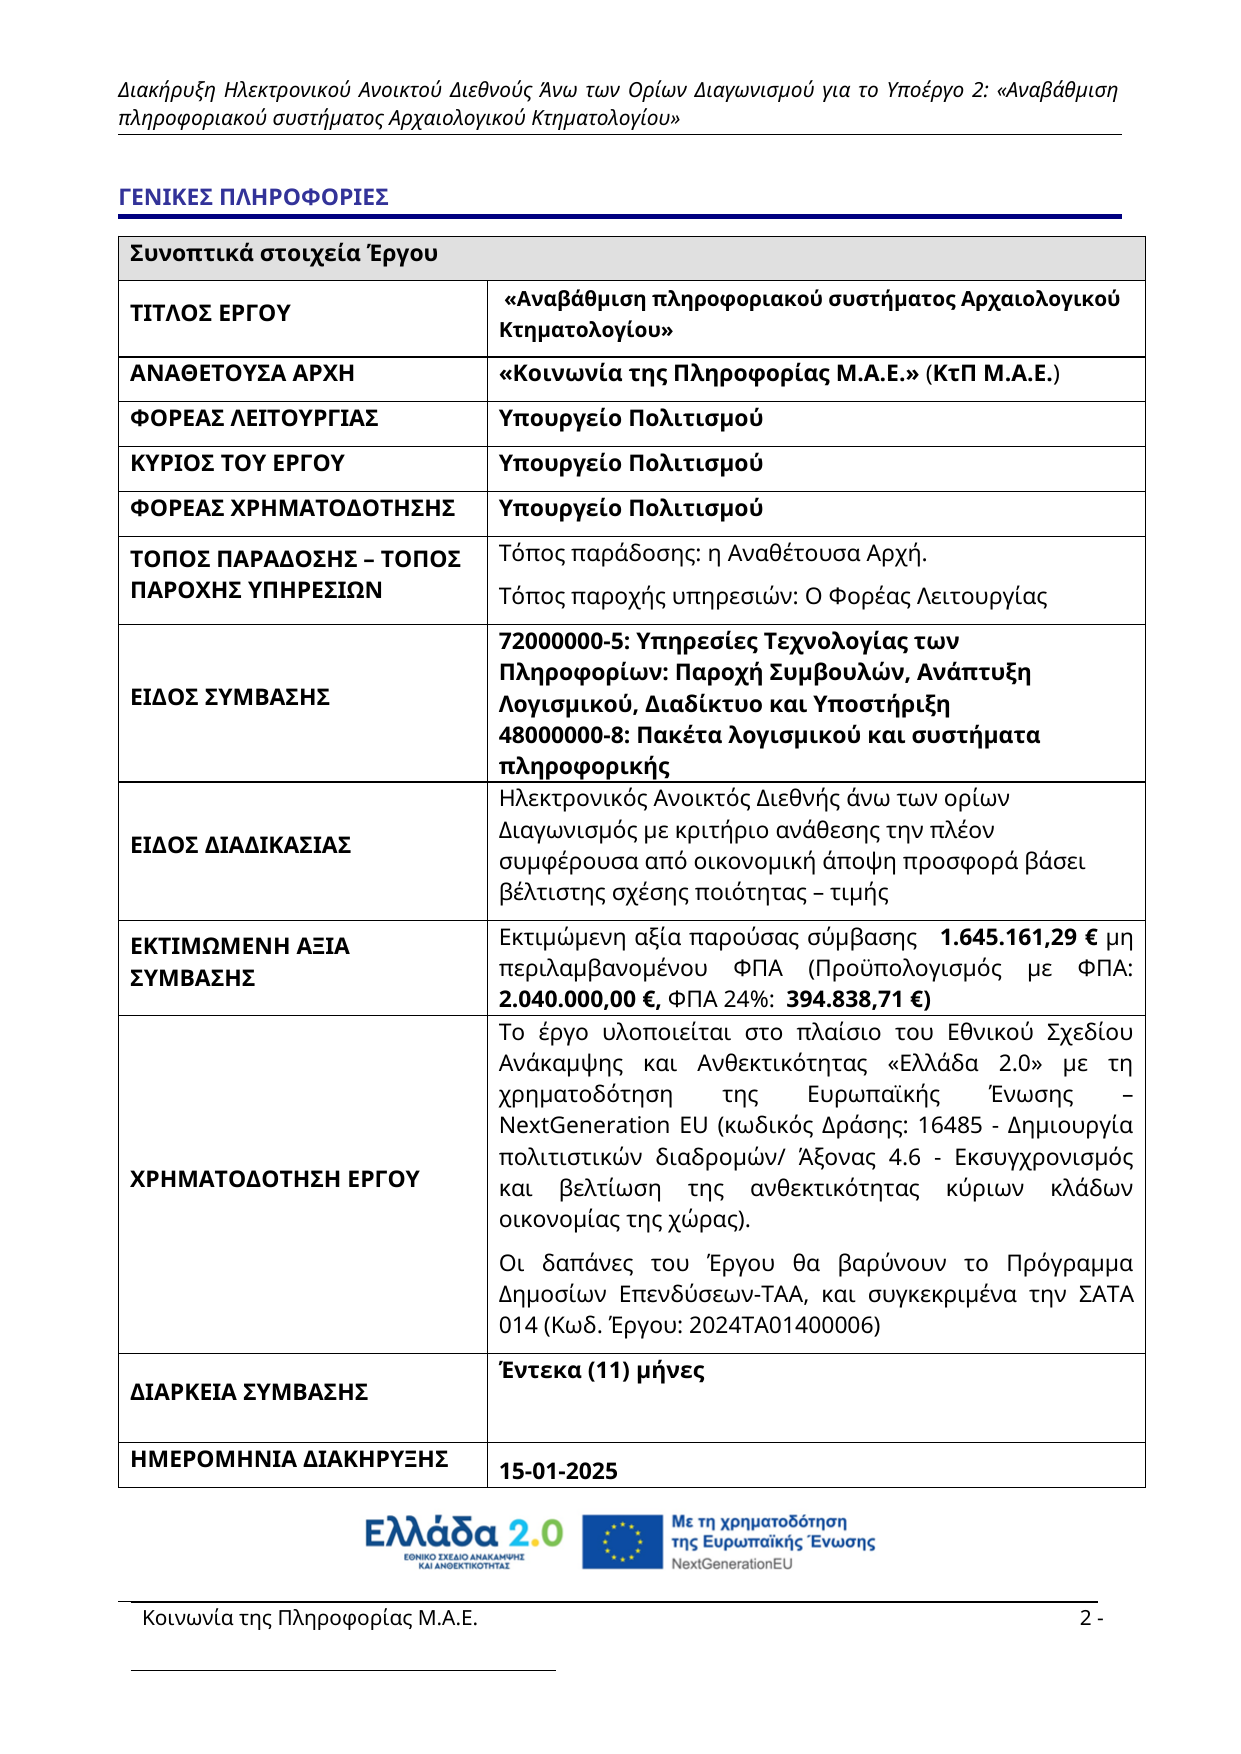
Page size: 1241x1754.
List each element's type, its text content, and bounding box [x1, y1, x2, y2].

table_cell Υπουργείο Πολιτισμού [488, 447, 1145, 491]
table_cell ΦΟΡΕΑΣ ΧΡΗΜΑΤΟΔΟΤΗΣΗΣ [119, 492, 487, 536]
table_cell 72000000-5: Υπηρεσίες Τεχνολογίας των Πληροφορίων: Παροχή Συμβουλών, Ανάπτυξη Λογισμικού, Διαδίκτυο και Υποστήριξη 48000000-8: Πακέτα λογισμικού και συστήματα πληροφορικής [488, 625, 1145, 781]
table_cell Εκτιμώμενη αξία παρούσας σύμβασης 1.645.161,29 € μη περιλαμβανομένου ΦΠΑ (Προϋπολογισμός με ΦΠΑ: 2.040.000,00 €, ΦΠΑ 24%: 394.838,71 €) [488, 921, 1145, 1015]
table_cell 15-01-2025 [488, 1443, 1145, 1487]
table_cell Το έργο υλοποιείται στο πλαίσιο του Εθνικού Σχεδίου Ανάκαμψης και Ανθεκτικότητας «Ελλάδα 2.0» με τη χρηματοδότηση της Ευρωπαϊκής Ένωσης – NextGeneration EU (κωδικός Δράσης: 16485 - Δημιουργία πολιτιστικών διαδρομών/ Άξονας 4.6 - Εκσυγχρονισμός και βελτίωση της ανθεκτικότητας κύριων κλάδων οικονομίας της χώρας). Οι δαπάνες του Έργου θα βαρύνουν το Πρόγραμμα Δημοσίων Επενδύσεων-TAA, και συγκεκριμένα την ΣΑΤΑ 014 (Κωδ. Έργου: 2024ΤΑ01400006) [488, 1016, 1145, 1353]
table_cell Υπουργείο Πολιτισμού [488, 492, 1145, 536]
table_cell ΧΡΗΜΑΤΟΔΟΤΗΣΗ ΕΡΓΟΥ [119, 1016, 487, 1353]
table_cell Τόπος παράδοσης: η Αναθέτουσα Αρχή. Τόπος παροχής υπηρεσιών: Ο Φορέας Λειτουργίας [488, 537, 1145, 624]
table_cell ΕΙΔΟΣ ΔΙΑΔΙΚΑΣΙΑΣ [119, 783, 487, 920]
table_cell «Κοινωνία της Πληροφορίας Μ.Α.Ε.» (ΚτΠ Μ.Α.Ε.) [488, 358, 1145, 401]
table_cell Ηλεκτρονικός Ανοικτός Διεθνής άνω των ορίων Διαγωνισμός με κριτήριο ανάθεσης την πλέον συμφέρουσα από οικονομική άποψη προσφορά βάσει βέλτιστης σχέσης ποιότητας – τιμής [488, 783, 1145, 920]
table_cell Έντεκα (11) μήνες [488, 1354, 1145, 1442]
list ΓΕΝΙΚΕΣ ΠΛΗΡΟΦΟΡΙΕΣ [118, 181, 1122, 214]
table_cell ΕΙΔΟΣ ΣΥΜΒΑΣΗΣ [119, 625, 487, 781]
table_header Συνοπτικά στοιχεία Έργου [119, 237, 1145, 280]
table_cell ΚΥΡΙΟΣ ΤΟΥ ΕΡΓΟΥ [119, 447, 487, 491]
table_cell ΦΟΡΕΑΣ ΛΕΙΤΟΥΡΓΙΑΣ [119, 402, 487, 446]
table_cell ΕΚΤΙΜΩΜΕΝΗ ΑΞΙΑ ΣΥΜΒΑΣΗΣ [119, 921, 487, 1015]
table_cell «Αναβάθμιση πληροφοριακού συστήματος Αρχαιολογικού Κτηματολογίου» [488, 281, 1145, 356]
table_cell ΔΙΑΡΚΕΙΑ ΣΥΜΒΑΣΗΣ [119, 1354, 487, 1442]
table_cell Υπουργείο Πολιτισμού [488, 402, 1145, 446]
table_cell ΤΙΤΛΟΣ ΕΡΓΟΥ [119, 281, 487, 356]
picture [346, 1495, 895, 1589]
table_cell ΗΜΕΡΟΜΗΝΙΑ ΔΙΑΚΗΡΥΞΗΣ [119, 1443, 487, 1487]
table_cell ΑΝΑΘΕΤΟΥΣΑ ΑΡΧΗ [119, 358, 487, 401]
table_cell ΤΟΠΟΣ ΠΑΡΑΔΟΣΗΣ – ΤΟΠΟΣ ΠΑΡΟΧΗΣ ΥΠΗΡΕΣΙΩΝ [119, 537, 487, 624]
